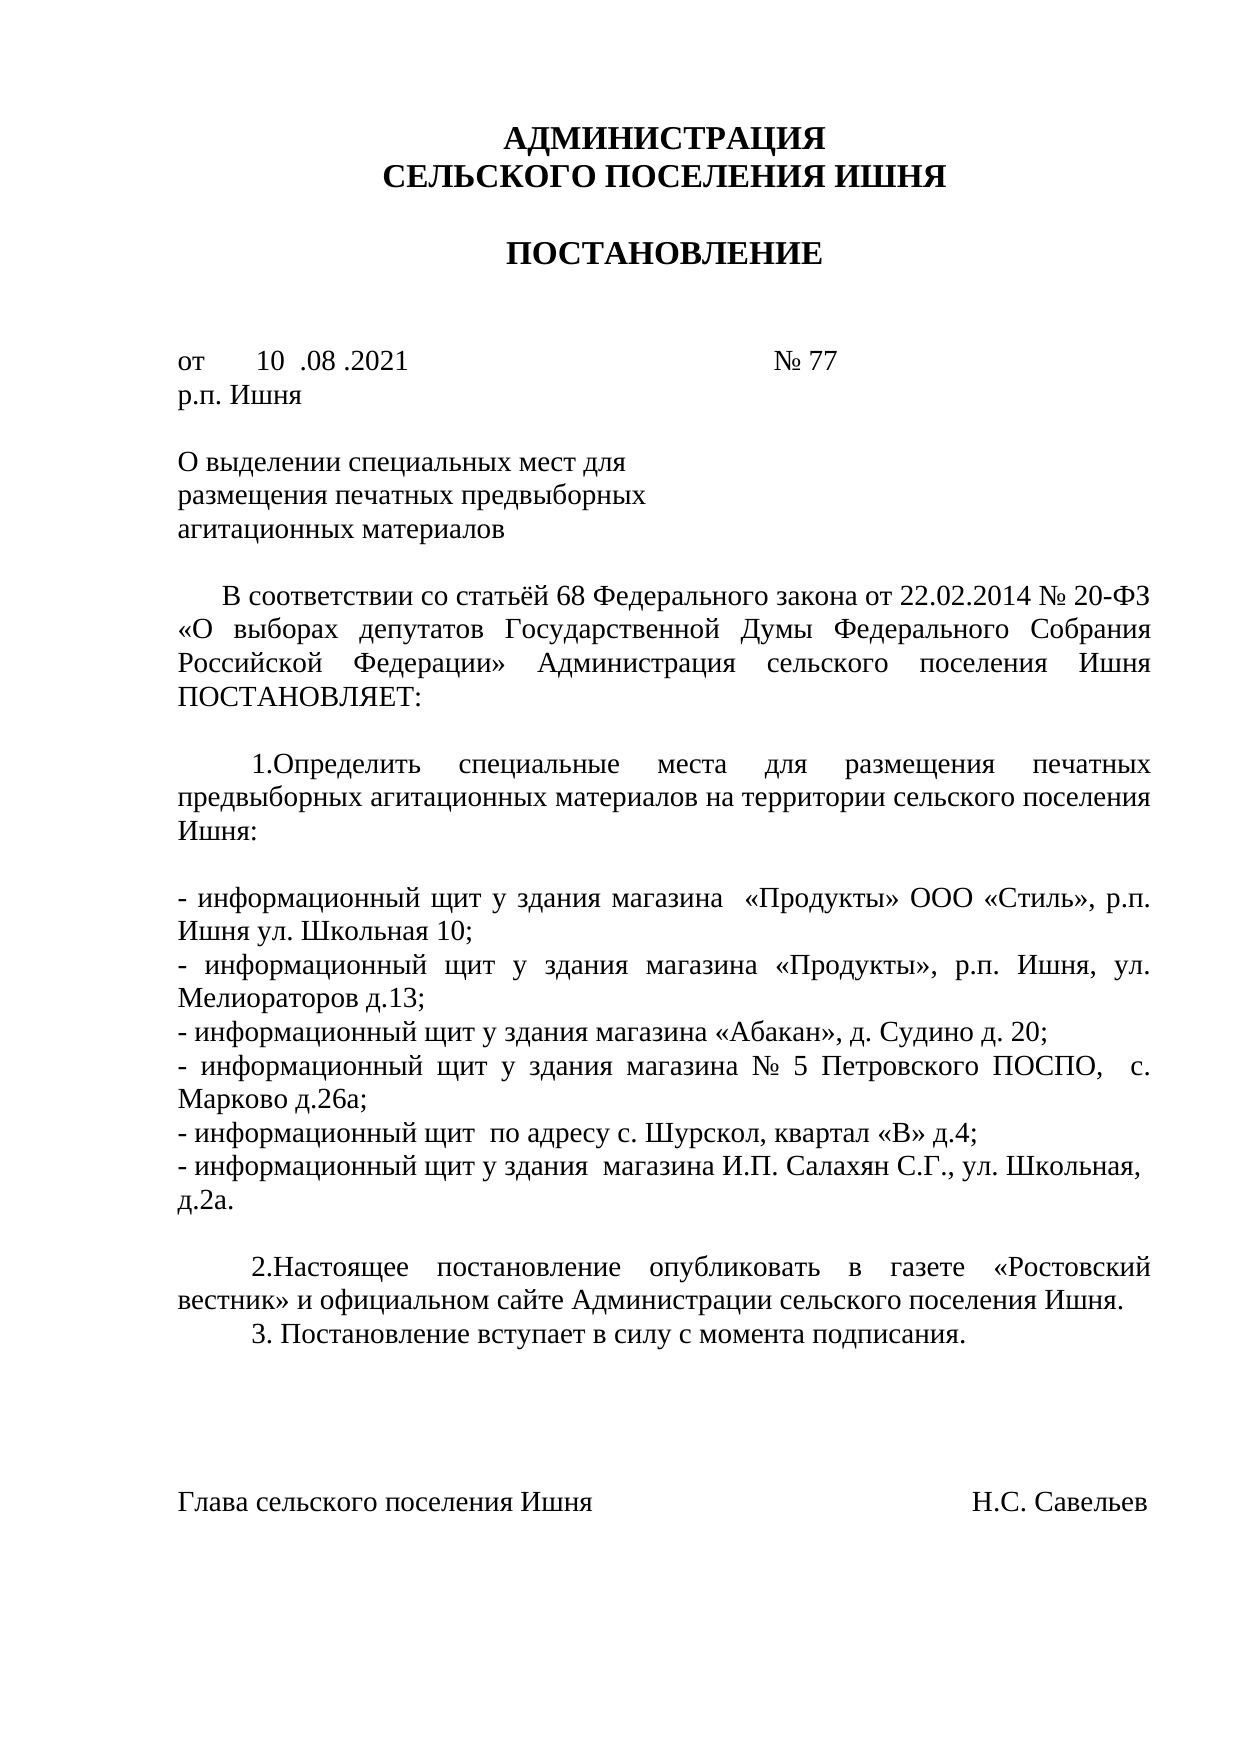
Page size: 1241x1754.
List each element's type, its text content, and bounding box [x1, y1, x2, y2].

text 2.Настоящее постановление опубликовать в газете «Ростовский вестник» и официальном сайте Администрации сельского поселения Ишня. [177, 1249, 1152, 1316]
text СЕЛЬСКОГО ПОСЕЛЕНИЯ ИШНЯ [177, 156, 1152, 195]
text - информационный щит у здания магазина «Абакан», д. Судино д. 20; [177, 1014, 1152, 1048]
text агитационных материалов [177, 511, 1152, 544]
text 3. Постановление вступает в силу с момента подписания. [177, 1316, 1152, 1349]
text размещения печатных предвыборных [177, 477, 1152, 511]
text - информационный щит у здания магазина № 5 Петровского ПОСПО, с. Марково д.26а; [177, 1048, 1152, 1115]
text р.п. Ишня [177, 377, 1152, 410]
text В соответствии со статьёй 68 Федерального закона от 22.02.2014 № 20-ФЗ «О выборах депутатов Государственной Думы Федерального Собрания Российской Федерации» Администрация сельского поселения Ишня ПОСТАНОВЛЯЕТ: [177, 578, 1152, 712]
text О выделении специальных мест для [177, 444, 1152, 477]
text - информационный щит у здания магазина «Продукты», р.п. Ишня, ул. Мелиораторов д.13; [177, 947, 1152, 1014]
text - информационный щит у здания магазина И.П. Салахян С.Г., ул. Школьная, д.2а. [177, 1148, 1152, 1215]
text от 10 .08 .2021 № 77 [177, 343, 1152, 377]
text АДМИНИСТРАЦИЯ [177, 118, 1152, 156]
text - информационный щит по адресу с. Шурскол, квартал «В» д.4; [177, 1115, 1152, 1148]
text Глава сельского поселения Ишня Н.С. Савельев [177, 1484, 1152, 1517]
text 1.Определить специальные места для размещения печатных предвыборных агитационных материалов на территории сельского поселения Ишня: [177, 746, 1152, 846]
text - информационный щит у здания магазина «Продукты» ООО «Стиль», р.п. Ишня ул. Школьная 10; [177, 880, 1152, 947]
text ПОСТАНОВЛЕНИЕ [177, 233, 1152, 271]
